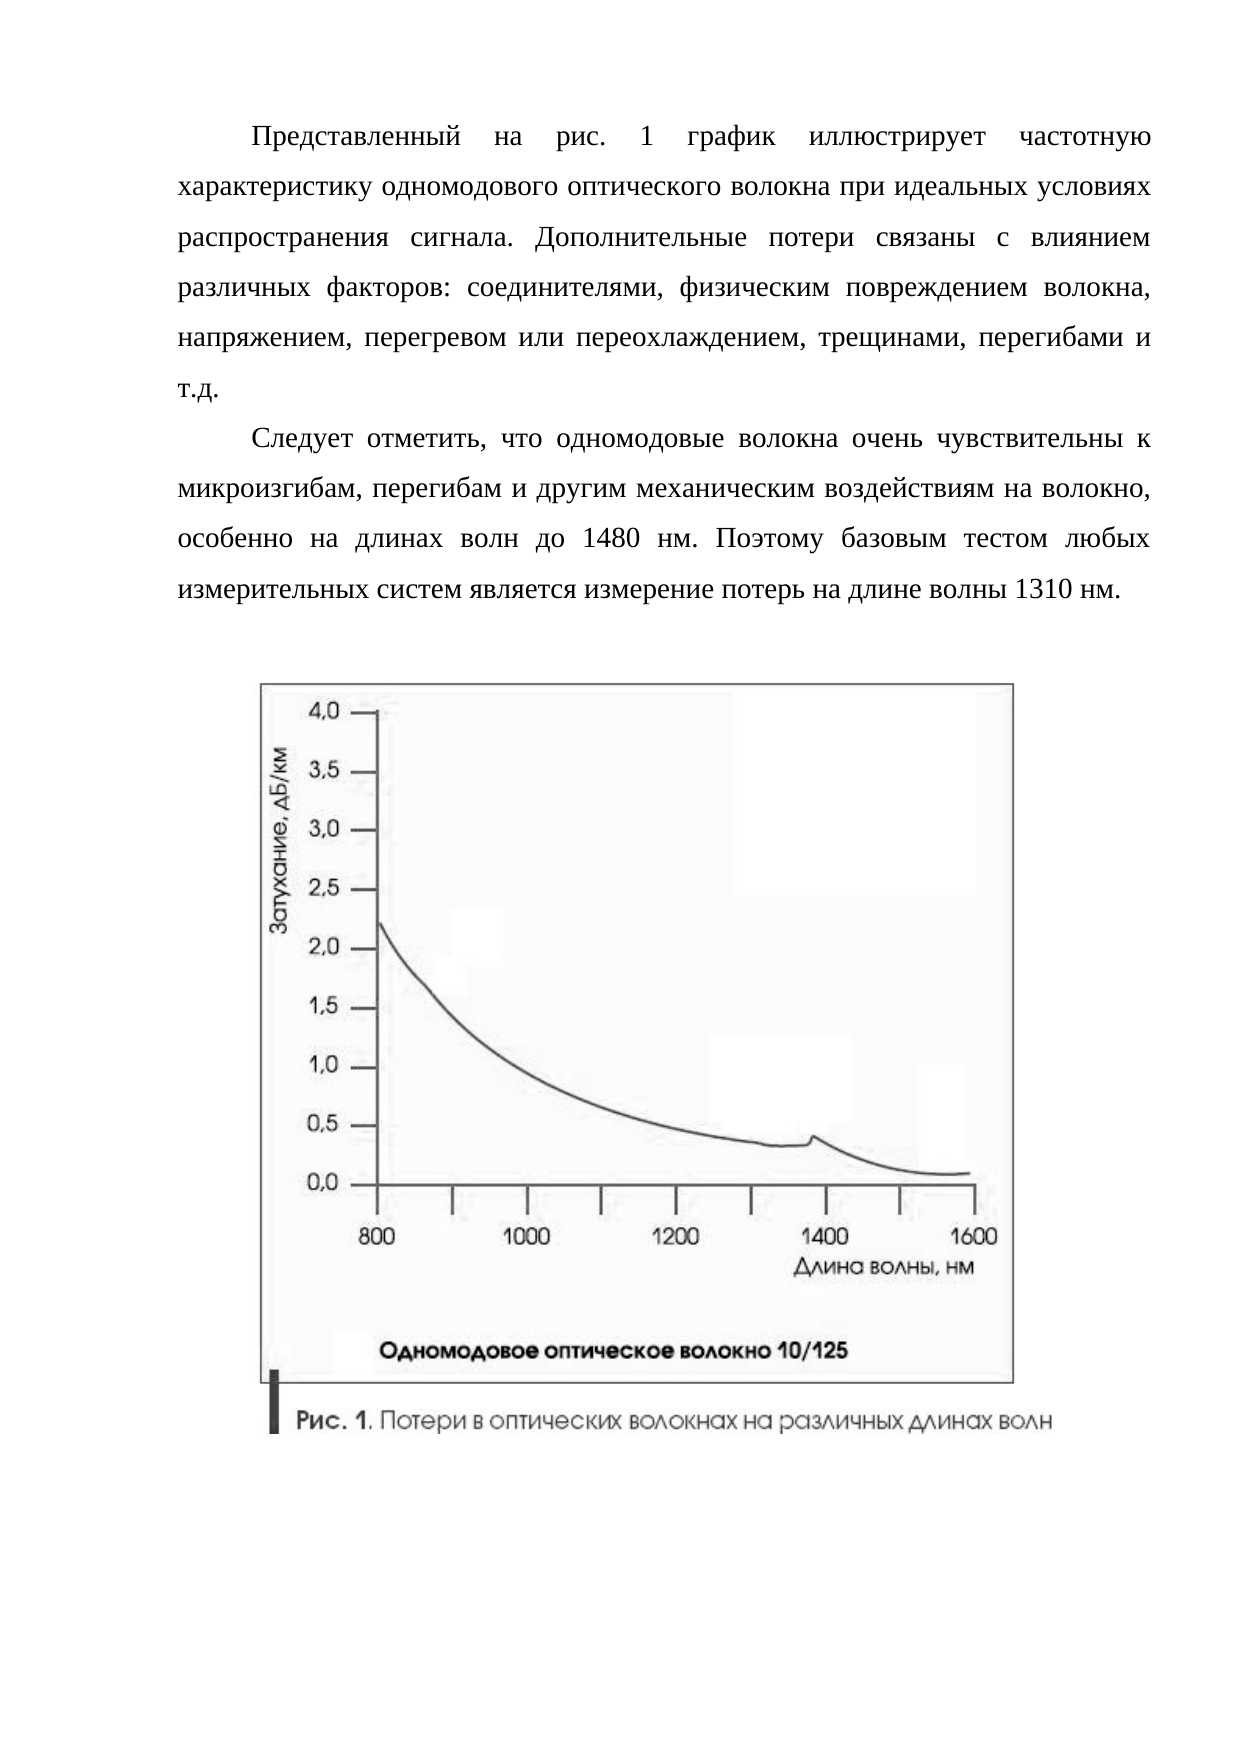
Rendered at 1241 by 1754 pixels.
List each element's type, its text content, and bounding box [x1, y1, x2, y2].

picture [251, 671, 1058, 1434]
text Следует отметить, что одномодовые волокна очень чувствительны к микроизгибам, перегибам и другим механическим воздействиям на волокно, особенно на длинах волн до 1480 нм. Поэтому базовым тестом любых измерительных систем является измерение потерь на длине волны 1310 нм. [177, 420, 1152, 604]
text Представленный на рис. 1 график иллюстрирует частотную характеристику одномодового оптического волокна при идеальных условиях распространения сигнала. Дополнительные потери связаны с влиянием различных факторов: соединителями, физическим повреждением волокна, напряжением, перегревом или переохлаждением, трещинами, перегибами и т.д. [177, 118, 1152, 403]
